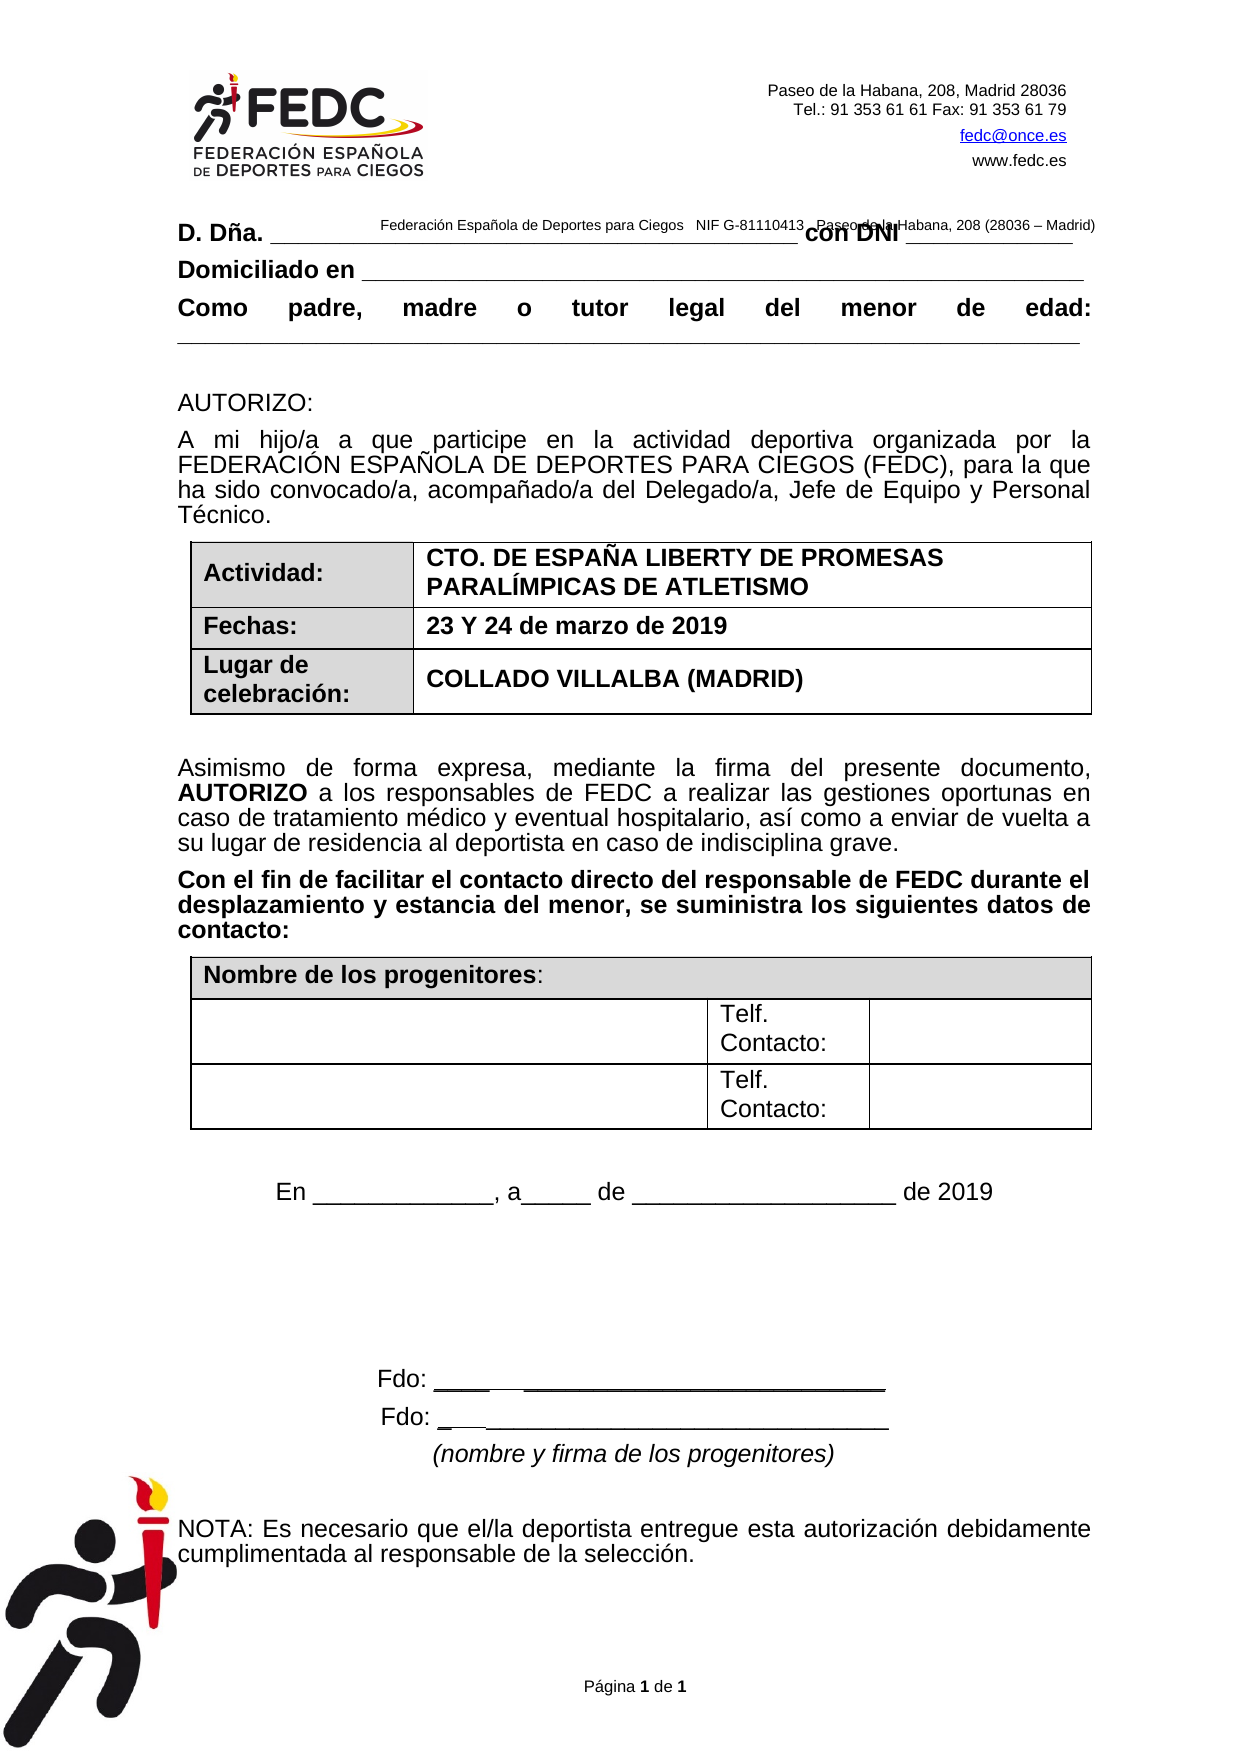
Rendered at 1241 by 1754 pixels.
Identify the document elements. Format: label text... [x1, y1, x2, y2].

table_cell [192, 1000, 707, 1063]
text Como padre, madre o tutor legal del menor de edad: _________________________________________________________________ [177, 296, 1092, 346]
table_cell Telf. Contacto: [708, 1000, 869, 1063]
text Asimismo de forma expresa, mediante la firma del presente documento, AUTORIZO a los responsables de FEDC a realizar las gestiones oportunas en caso de tratamiento médico y eventual hospitalario, así como a enviar de vuelta a su lugar de residencia al deportista en caso de indisciplina grave. [177, 756, 1092, 856]
table_cell Telf. Contacto: [708, 1065, 869, 1128]
table_header CTO. DE ESPAÑA LIBERTY DE PROMESAS PARALÍMPICAS DE ATLETISMO [414, 543, 1091, 607]
text D. Dña. ______________________________________ con DNI ____________ [177, 221, 1092, 246]
text A mi hijo/a a que participe en la actividad deportiva organizada por DE DEPORTES PARA CIEGOS (FEDC), para la que ha sido convocado/a, acompañado/a del Delegado/a, Jefe de Equipo y Personal Técnico. [177, 429, 1092, 529]
table_header Actividad: [192, 543, 413, 607]
table_cell [870, 1000, 1091, 1063]
table_cell 23 Y 24 de marzo de 2019 [414, 608, 1091, 648]
table_cell Fechas: [192, 608, 413, 648]
table_header Nombre de los progenitores: [192, 958, 1091, 998]
table_cell [192, 1065, 707, 1128]
text Domiciliado en ____________________________________________________ [177, 259, 1092, 284]
text En _____________, a_____ de ___________________ de 2019 [177, 1180, 1092, 1205]
picture [0, 1472, 179, 1752]
text Fdo: _ _____________________________ [177, 1405, 1092, 1430]
text (nombre y firma de los progenitores) [177, 1443, 1092, 1468]
text NOTA: Es necesario que el/la deportista entregue esta autorización debidamente cumplimentada al responsable de la selección. [177, 1518, 1092, 1568]
table_cell COLLADO VILLALBA (MADRID) [414, 650, 1091, 713]
text Con el fin de facilitar el contacto directo del responsable de FEDC durante el desplazamiento y estancia del menor, se suministra los siguientes datos de contacto: [177, 869, 1092, 944]
text Fdo: ____ __________________________ [177, 1368, 1092, 1393]
text AUTORIZO: [177, 388, 1092, 416]
picture [188, 70, 429, 181]
table_cell Lugar de celebración: [192, 650, 413, 713]
table_cell [870, 1065, 1091, 1128]
